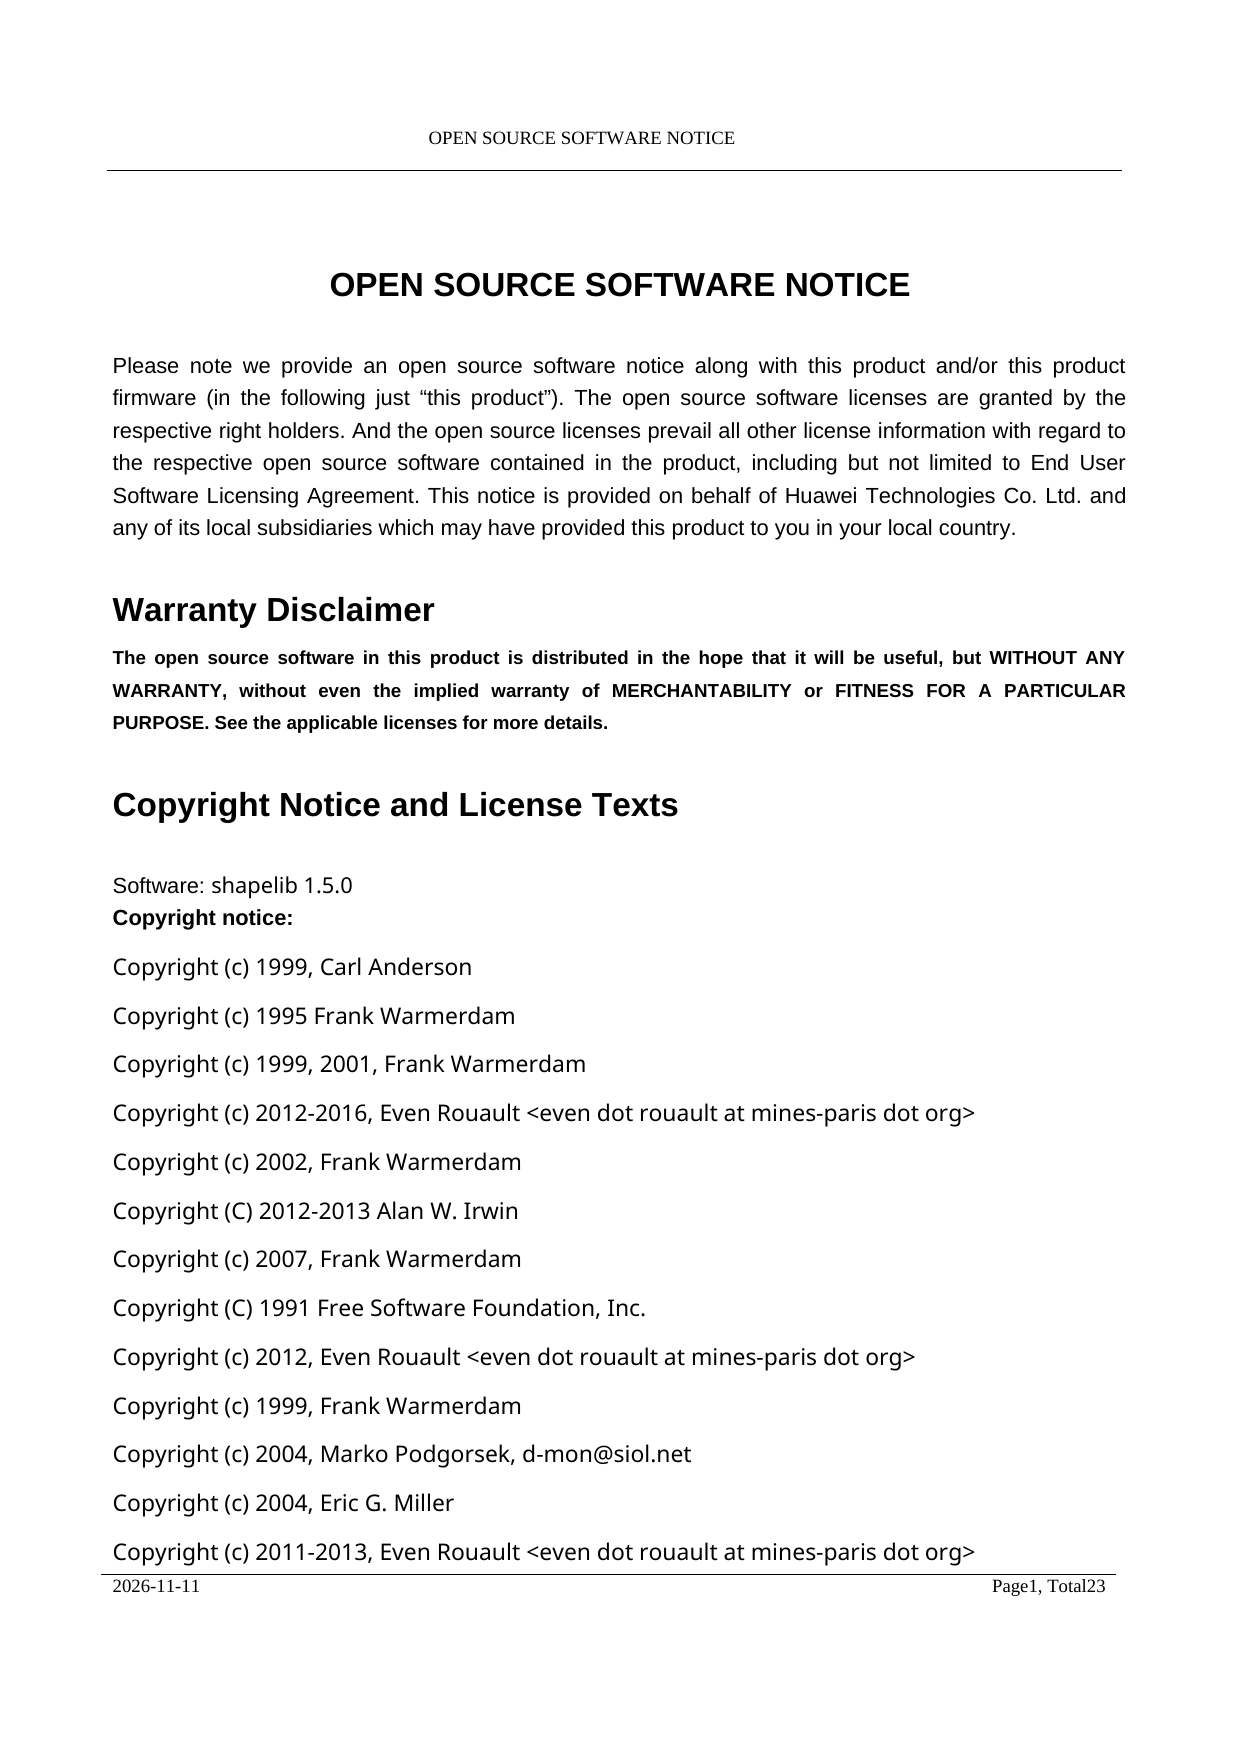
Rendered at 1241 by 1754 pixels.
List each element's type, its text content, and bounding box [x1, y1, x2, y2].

text Warranty Disclaimer [112, 576, 1128, 641]
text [112, 901, 1128, 1568]
text Please note we provide an open source software notice along with this product and/or this product firmware (in the following just “this product”). The open source software licenses are granted by the respective right holders. And the open source licenses prevail all other license information with regard to the respective open source software contained in the product, including but not limited to End User Software Licensing Agreement. This notice is provided on behalf of Huawei Technologies Co. Ltd. and any of its local subsidiaries which may have provided this product to you in your local country. [112, 349, 1128, 544]
text Copyright Notice and License Texts [112, 771, 1128, 836]
text OPEN SOURCE SOFTWARE NOTICE [112, 251, 1128, 316]
text The open source software in this product is distributed in the hope that it will be useful, but WITHOUT ANY WARRANTY, without even the implied warranty of MERCHANTABILITY or FITNESS FOR A PARTICULAR PURPOSE. See the applicable licenses for more details. [112, 641, 1128, 739]
text Software: shapelib 1.5.0 [112, 869, 1128, 901]
